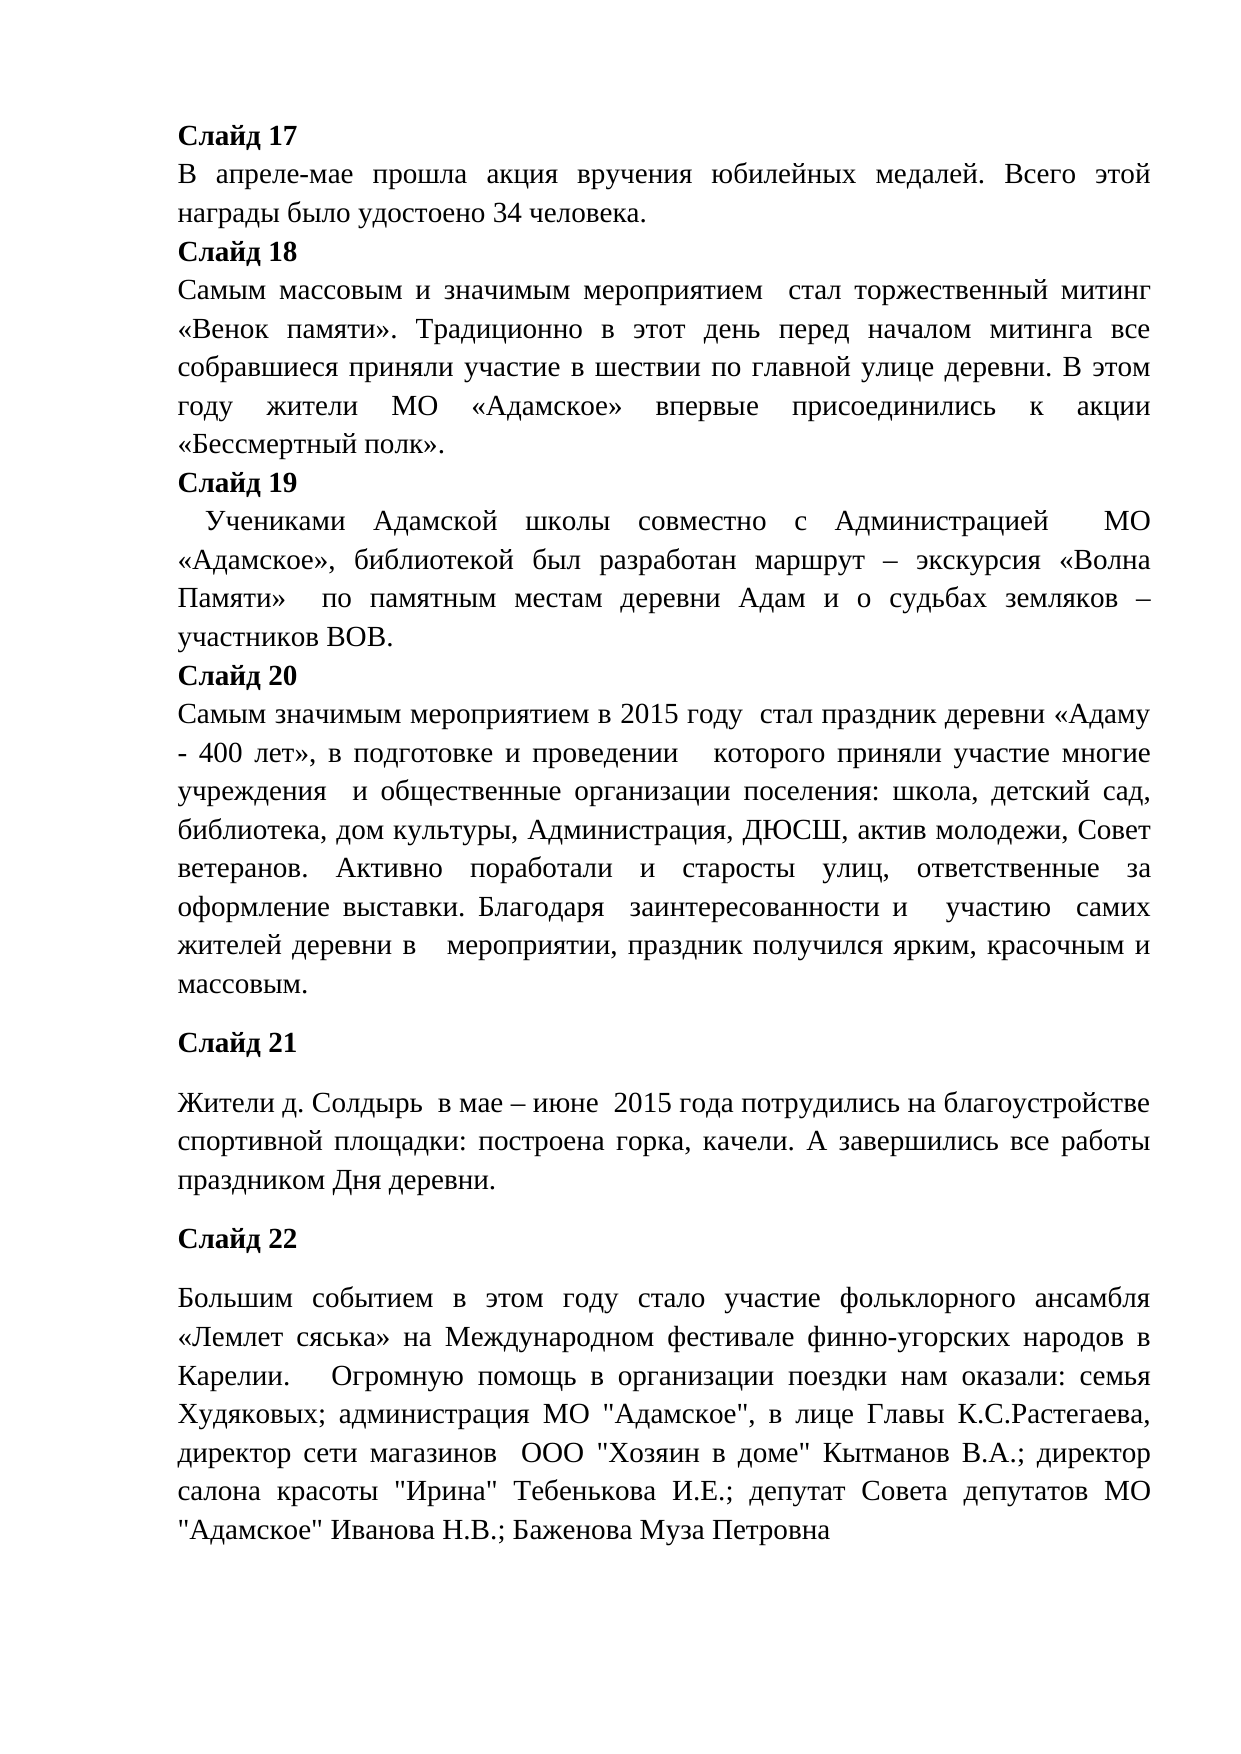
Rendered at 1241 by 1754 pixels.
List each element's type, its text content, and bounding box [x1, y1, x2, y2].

text Жители д. Солдырь в мае – июне 2015 года потрудились на благоустройстве спортивной площадки: построена горка, качели. А завершились все работы праздником Дня деревни. [177, 1085, 1152, 1195]
text Слайд 17 [177, 118, 1152, 152]
text Учениками Адамской школы совместно с Администрацией МО «Адамское», библиотекой был разработан маршрут – экскурсия «Волна Памяти» по памятным местам деревни Адам и о судьбах земляков – участников ВОВ. [177, 503, 1152, 653]
text Слайд 18 [177, 234, 1152, 267]
text Большим событием в этом году стало участие фольклорного ансамбля «Лемлет сяська» на Международном фестивале финно-угорских народов в Карелии. Огромную помощь в организации поездки нам оказали: семья Худяковых; администрация МО "Адамское", в лице Главы К.С.Растегаева, директор сети магазинов ООО "Хозяин в доме" Кытманов В.А.; директор салона красоты "Ирина" Тебенькова И.Е.; депутат Совета депутатов МО "Адамское" Иванова Н.В.; Баженова Муза Петровна [177, 1281, 1152, 1545]
text Слайд 21 [177, 1025, 1152, 1059]
text Самым массовым и значимым мероприятием стал торжественный митинг «Венок памяти». Традиционно в этот день перед началом митинга все собравшиеся приняли участие в шествии по главной улице деревни. В этом году жители МО «Адамское» впервые присоединились к акции «Бессмертный полк». [177, 272, 1152, 460]
text Самым значимым мероприятием в 2015 году стал праздник деревни «Адаму - 400 лет», в подготовке и проведении которого приняли участие многие учреждения и общественные организации поселения: школа, детский сад, библиотека, дом культуры, Администрация, ДЮСШ, актив молодежи, Совет ветеранов. Активно поработали и старосты улиц, ответственные за оформление выставки. Благодаря заинтересованности и участию самих жителей деревни в мероприятии, праздник получился ярким, красочным и массовым. [177, 696, 1152, 999]
text Слайд 20 [177, 658, 1152, 691]
text Слайд 22 [177, 1221, 1152, 1255]
text В апреле-мае прошла акция вручения юбилейных медалей. Всего этой награды было удостоено 34 человека. [177, 157, 1152, 229]
text Слайд 19 [177, 465, 1152, 498]
